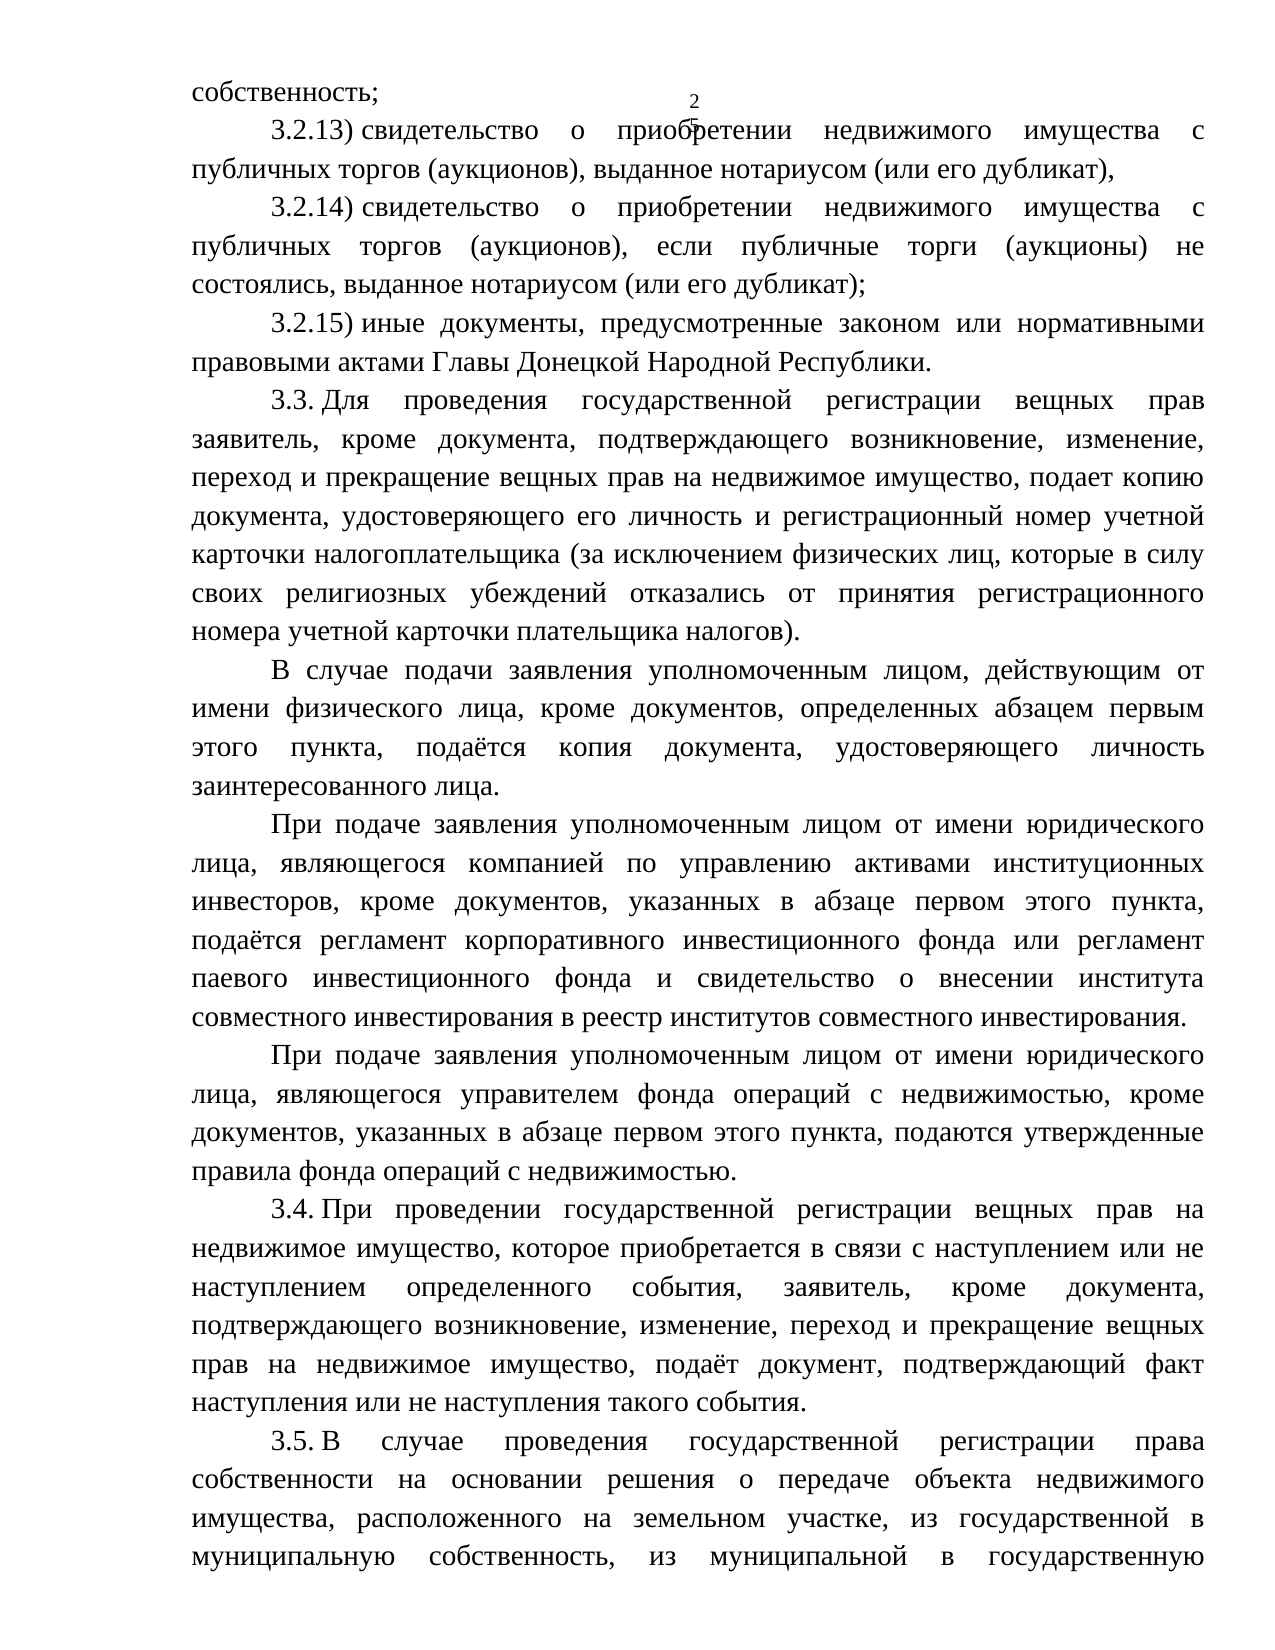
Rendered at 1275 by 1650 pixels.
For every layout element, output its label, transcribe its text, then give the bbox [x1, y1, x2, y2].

list Для проведения государственной регистрации вещных прав заявитель, кроме документа, подтверждающего возникновение, изменение, переход и прекращение вещных прав на недвижимое имущество, подает копию документа, удостоверяющего его личность и регистрационный номер учетной карточки налогоплательщика (за исключением физических лиц, которые в силу своих религиозных убеждений отказались от принятия регистрационного номера учетной карточки плательщика налогов). [191, 382, 1205, 647]
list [191, 74, 1205, 107]
text При подаче заявления уполномоченным лицом от имени юридического лица, являющегося управителем фонда операций с недвижимостью, кроме документов, указанных в абзаце первом этого пункта, подаются утвержденные правила фонда операций с недвижимостью. [191, 1037, 1205, 1187]
list иные документы, предусмотренные законом или нормативными правовыми актами Главы Донецкой Народной Республики. [191, 305, 1205, 377]
list свидетельство о приобретении недвижимого имущества с публичных торгов (аукционов), если публичные торги (аукционы) не состоялись, выданное нотариусом (или его дубликат); [191, 189, 1205, 300]
text В случае подачи заявления уполномоченным лицом, действующим от имени физического лица, кроме документов, определенных абзацем первым этого пункта, подаётся копия документа, удостоверяющего личность заинтересованного лица. [191, 652, 1205, 801]
list свидетельство о приобретении недвижимого имущества с публичных торгов (аукционов), выданное нотариусом (или его дубликат), [191, 112, 1205, 184]
list При проведении государственной регистрации вещных прав на недвижимое имущество, которое приобретается в связи с наступлением или не наступлением определенного события, заявитель, кроме документа, подтверждающего возникновение, изменение, переход и прекращение вещных прав на недвижимое имущество, подаёт документ, подтверждающий факт наступления или не наступления такого события. [191, 1192, 1205, 1418]
text При подаче заявления уполномоченным лицом от имени юридического лица, являющегося компанией по управлению активами институционных инвесторов, кроме документов, указанных в абзаце первом этого пункта, подаётся регламент корпоративного инвестиционного фонда или регламент паевого инвестиционного фонда и свидетельство о внесении института совместного инвестирования в реестр институтов совместного инвестирования. [191, 806, 1205, 1032]
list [191, 1423, 1205, 1572]
